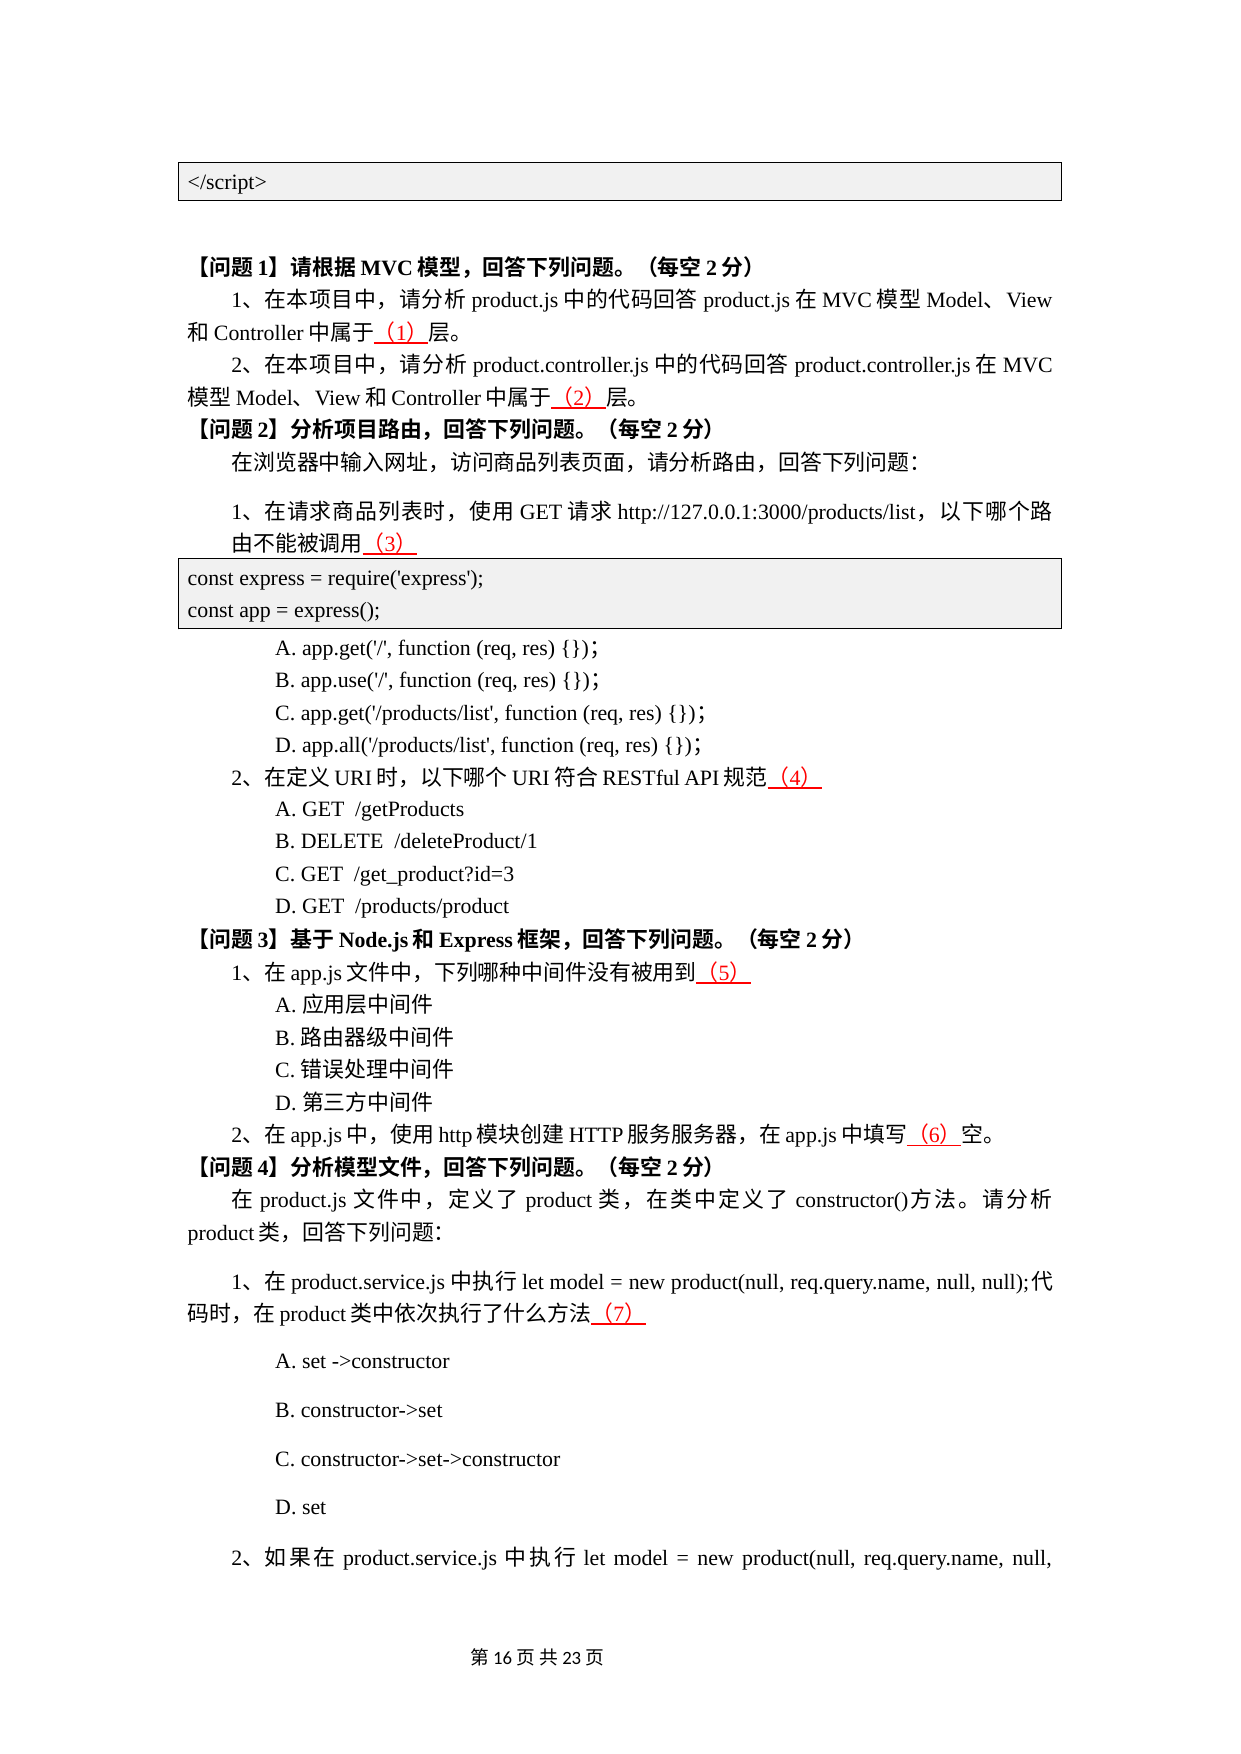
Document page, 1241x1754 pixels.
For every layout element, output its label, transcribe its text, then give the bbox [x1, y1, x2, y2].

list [187, 1539, 1053, 1572]
list 应用层中间件 [231, 987, 1053, 1019]
list GET /products/product [231, 889, 1053, 922]
text </script> [179, 163, 1061, 200]
text 【问题1】请根据MVC模型，回答下列问题。（每空2分） [187, 249, 1053, 282]
text 【问题3】基于Node.js和Express框架，回答下列问题。（每空2分） [187, 922, 1053, 954]
text 【问题4】分析模型文件，回答下列问题。（每空2分） [187, 1149, 1053, 1182]
list 错误处理中间件 [231, 1052, 1053, 1084]
list 在app.js文件中，下列哪种中间件没有被用到（5） [187, 954, 1053, 987]
list GET /getProducts [231, 792, 1053, 824]
list 在product.service.js中执行let model = new product(null, req.query.name, null, null);代码时，在product类中依次执行了什么方法（7） [187, 1263, 1053, 1328]
list 在本项目中，请分析product.js中的代码回答product.js在MVC模型Model、View和Controller中属于（1）层。 [187, 282, 1053, 347]
list 在本项目中，请分析product.controller.js中的代码回答product.controller.js在MVC模型Model、View和Controller中属于（2）层。 [187, 347, 1053, 412]
list app.use('/', function (req, res) {})； [231, 662, 1053, 694]
list 在请求商品列表时，使用GET请求http://127.0.0.1:3000/products/list，以下哪个路由不能被调用（3） [231, 493, 1053, 558]
list constructor->set [231, 1393, 1053, 1426]
list app.get('/products/list', function (req, res) {})； [231, 694, 1053, 727]
text const app = express(); [179, 591, 1061, 628]
list constructor->set->constructor [231, 1442, 1053, 1474]
text 2、在app.js中，使用http模块创建HTTP服务服务器，在app.js中填写（6）空。 [187, 1117, 1053, 1149]
list 在定义URI时，以下哪个URI符合RESTful API规范（4） [231, 759, 1053, 792]
list app.get('/', function (req, res) {})； [231, 629, 1053, 662]
text 在浏览器中输入网址，访问商品列表页面，请分析路由，回答下列问题： [187, 444, 1053, 477]
list set ->constructor [231, 1344, 1053, 1377]
list DELETE /deleteProduct/1 [231, 824, 1053, 857]
text const express = require('express'); [179, 559, 1061, 591]
list GET /get_product?id=3 [231, 857, 1053, 889]
list 第三方中间件 [231, 1084, 1053, 1117]
text 【问题2】分析项目路由，回答下列问题。（每空2分） [187, 412, 1053, 444]
list set [231, 1491, 1053, 1523]
text 在product.js文件中，定义了product类，在类中定义了constructor()方法。请分析product类，回答下列问题： [187, 1182, 1053, 1247]
list 路由器级中间件 [231, 1019, 1053, 1052]
list app.all('/products/list', function (req, res) {})； [231, 727, 1053, 759]
